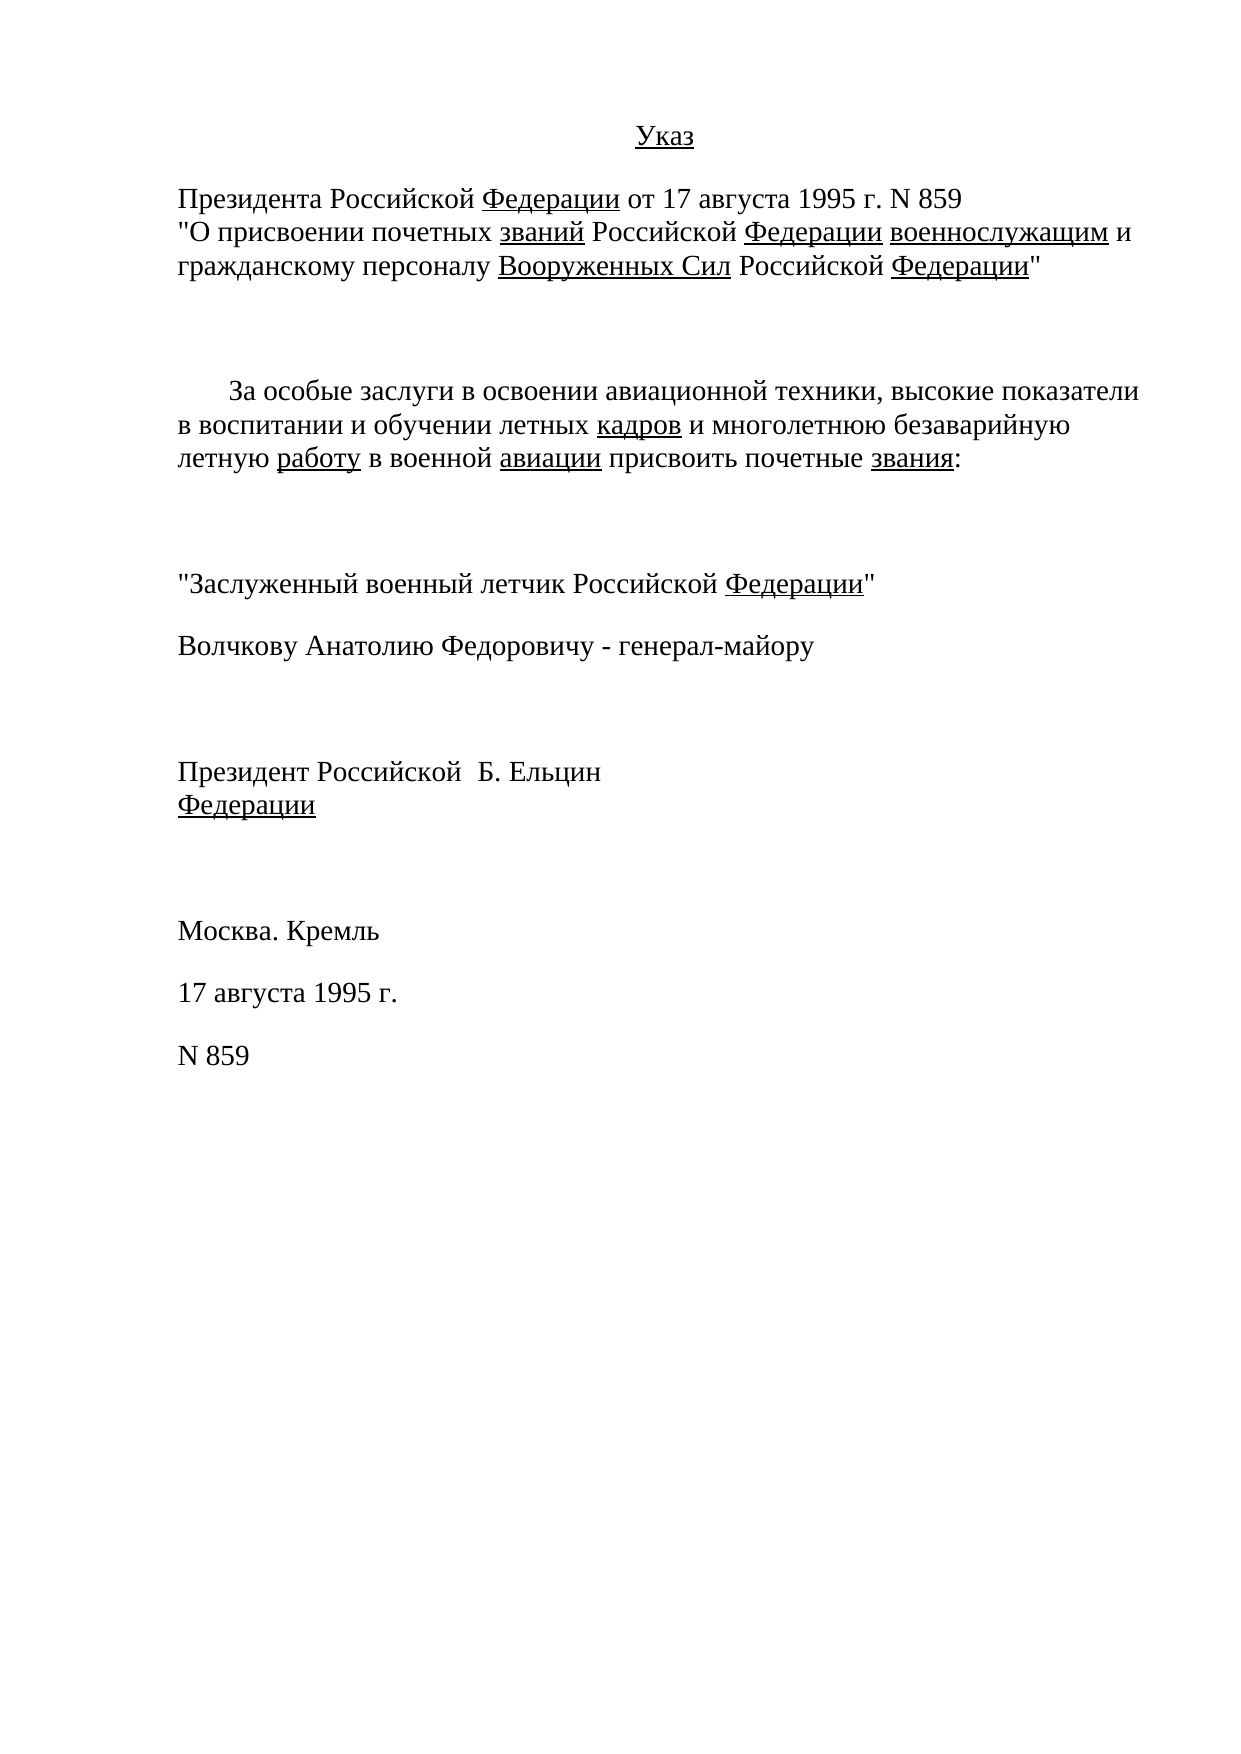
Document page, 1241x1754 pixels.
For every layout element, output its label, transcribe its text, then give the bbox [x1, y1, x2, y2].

text 17 августа 1995 г. [177, 976, 1152, 1009]
text "Заслуженный военный летчик Российской Федерации" [177, 566, 1152, 599]
table_header Б. Ельцин [477, 754, 777, 821]
text Президента Российской Федерации от 17 августа 1995 г. N 859 "О присвоении почетных званий Российской Федерации военнослужащим и гражданскому персоналу Вооруженных Сил Российской Федерации" [177, 181, 1152, 281]
text За особые заслуги в освоении авиационной техники, высокие показатели в воспитании и обучении летных кадров и многолетнюю безаварийную летную работу в военной авиации присвоить почетные звания: [177, 373, 1152, 474]
text Волчкову Анатолию Федоровичу - генерал-майору [177, 628, 1152, 662]
text Москва. Кремль [177, 913, 1152, 946]
table_header Президент Российской Федерации [177, 754, 477, 821]
text N 859 [177, 1038, 1152, 1072]
text Указ [177, 118, 1152, 152]
